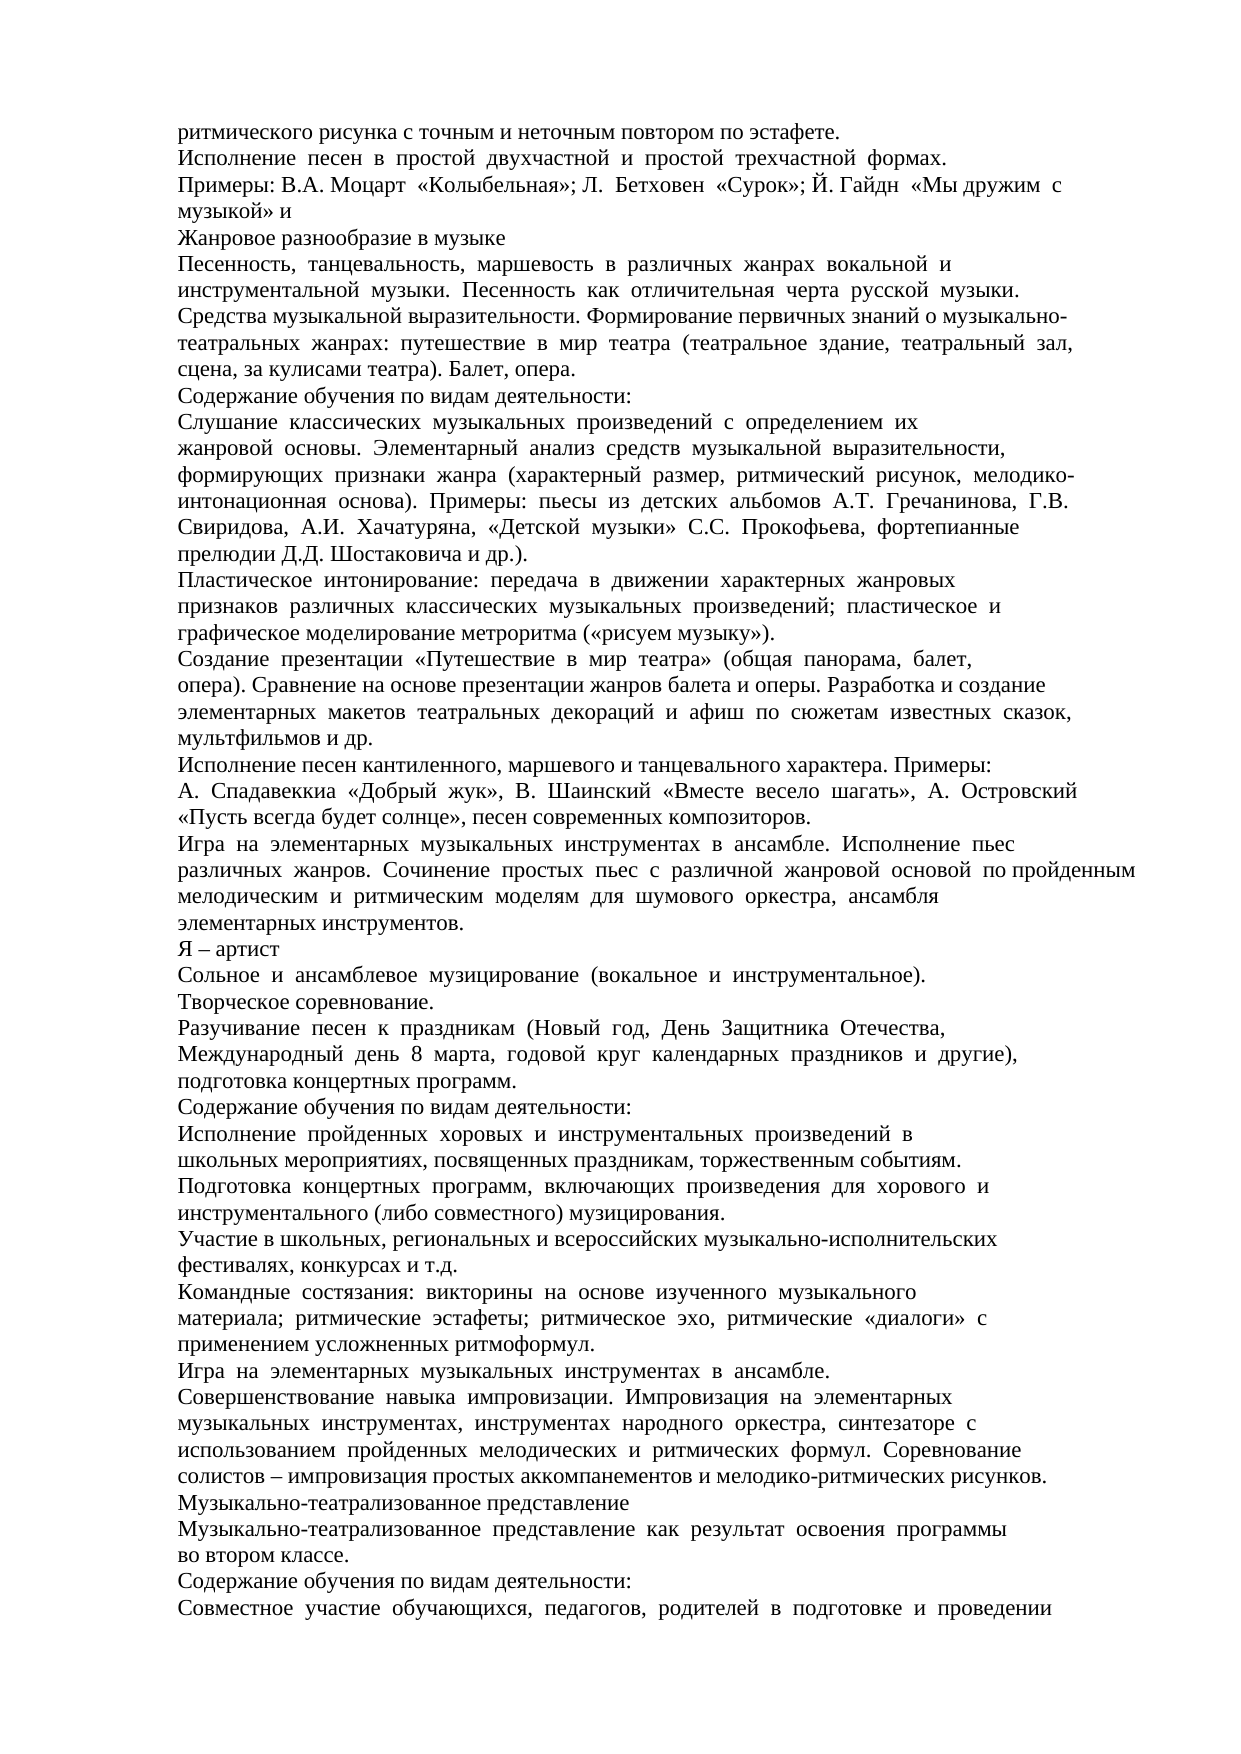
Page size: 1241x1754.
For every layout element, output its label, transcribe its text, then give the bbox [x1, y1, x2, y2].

text музыкальных инструментах, инструментах народного оркестра, синтезаторе с [177, 1409, 1152, 1436]
text «Пусть всегда будет солнце», песен современных композиторов. [177, 803, 1152, 830]
text графическое моделирование метроритма («рисуем музыку»). [177, 619, 1152, 645]
text школьных мероприятиях, посвященных праздникам, торжественным событиям. [177, 1146, 1152, 1172]
text музыкой» и [177, 197, 1152, 223]
text Содержание обучения по видам деятельности: [177, 382, 1152, 408]
text Создание презентации «Путешествие в мир театра» (общая панорама, балет, [177, 645, 1152, 672]
text материала; ритмические эстафеты; ритмическое эхо, ритмические «диалоги» с [177, 1304, 1152, 1330]
text Песенность, танцевальность, маршевость в различных жанрах вокальной и [177, 250, 1152, 276]
text Примеры: В.А. Моцарт «Колыбельная»; Л. Бетховен «Сурок»; Й. Гайдн «Мы дружим с [177, 171, 1152, 197]
text театральных жанрах: путешествие в мир театра (театральное здание, театральный зал, [177, 329, 1152, 355]
text инструментального (либо совместного) музицирования. [177, 1199, 1152, 1225]
text ритмического рисунка с точным и неточным повтором по эстафете. [177, 118, 1152, 144]
text солистов – импровизация простых аккомпанементов и мелодико-ритмических рисунков. [177, 1462, 1152, 1488]
text Разучивание песен к праздникам (Новый год, День Защитника Отечества, [177, 1014, 1152, 1041]
text Слушание классических музыкальных произведений с определением их [177, 408, 1152, 434]
text опера). Сравнение на основе презентации жанров балета и оперы. Разработка и создание [177, 672, 1152, 698]
text Музыкально-театрализованное представление как результат освоения программы [177, 1515, 1152, 1541]
text Творческое соревнование. [177, 988, 1152, 1014]
text прелюдии Д.Д. Шостаковича и др.). [177, 540, 1152, 566]
text применением усложненных ритмоформул. [177, 1330, 1152, 1357]
text Пластическое интонирование: передача в движении характерных жанровых [177, 566, 1152, 592]
text Игра на элементарных музыкальных инструментах в ансамбле. Исполнение пьес [177, 830, 1152, 856]
text Средства музыкальной выразительности. Формирование первичных знаний о музыкально- [177, 303, 1152, 329]
text сцена, за кулисами театра). Балет, опера. [177, 355, 1152, 382]
text Исполнение песен в простой двухчастной и простой трехчастной формах. [177, 144, 1152, 171]
text Музыкально-театрализованное представление [177, 1488, 1152, 1515]
text Международный день 8 марта, годовой круг календарных праздников и другие), [177, 1041, 1152, 1067]
text Совершенствование навыка импровизации. Импровизация на элементарных [177, 1383, 1152, 1409]
text формирующих признаки жанра (характерный размер, ритмический рисунок, мелодико- [177, 461, 1152, 487]
text Исполнение пройденных хоровых и инструментальных произведений в [177, 1119, 1152, 1146]
text Свиридова, А.И. Хачатуряна, «Детской музыки» С.С. Прокофьева, фортепианные [177, 513, 1152, 540]
text инструментальной музыки. Песенность как отличительная черта русской музыки. [177, 276, 1152, 303]
text Командные состязания: викторины на основе изученного музыкального [177, 1278, 1152, 1304]
text Участие в школьных, региональных и всероссийских музыкально-исполнительских [177, 1225, 1152, 1251]
text различных жанров. Сочинение простых пьес с различной жанровой основой по пройденным мелодическим и ритмическим моделям для шумового оркестра, ансамбля [177, 856, 1152, 909]
text Исполнение песен кантиленного, маршевого и танцевального характера. Примеры: [177, 751, 1152, 777]
text Я – артист [177, 935, 1152, 961]
text во втором классе. [177, 1541, 1152, 1568]
text Содержание обучения по видам деятельности: [177, 1568, 1152, 1594]
text жанровой основы. Элементарный анализ средств музыкальной выразительности, [177, 434, 1152, 461]
text Совместное участие обучающихся, педагогов, родителей в подготовке и проведении [177, 1594, 1152, 1620]
text мультфильмов и др. [177, 724, 1152, 751]
text Жанровое разнообразие в музыке [177, 223, 1152, 250]
text использованием пройденных мелодических и ритмических формул. Соревнование [177, 1436, 1152, 1462]
text подготовка концертных программ. [177, 1067, 1152, 1093]
text Содержание обучения по видам деятельности: [177, 1093, 1152, 1119]
text Игра на элементарных музыкальных инструментах в ансамбле. [177, 1357, 1152, 1383]
text элементарных макетов театральных декораций и афиш по сюжетам известных сказок, [177, 698, 1152, 724]
text элементарных инструментов. [177, 909, 1152, 935]
text фестивалях, конкурсах и т.д. [177, 1251, 1152, 1278]
text А. Спадавеккиа «Добрый жук», В. Шаинский «Вместе весело шагать», А. Островский [177, 777, 1152, 803]
text Подготовка концертных программ, включающих произведения для хорового и [177, 1172, 1152, 1199]
text интонационная основа). Примеры: пьесы из детских альбомов А.Т. Гречанинова, Г.В. [177, 487, 1152, 513]
text признаков различных классических музыкальных произведений; пластическое и [177, 592, 1152, 619]
text Сольное и ансамблевое музицирование (вокальное и инструментальное). [177, 961, 1152, 988]
